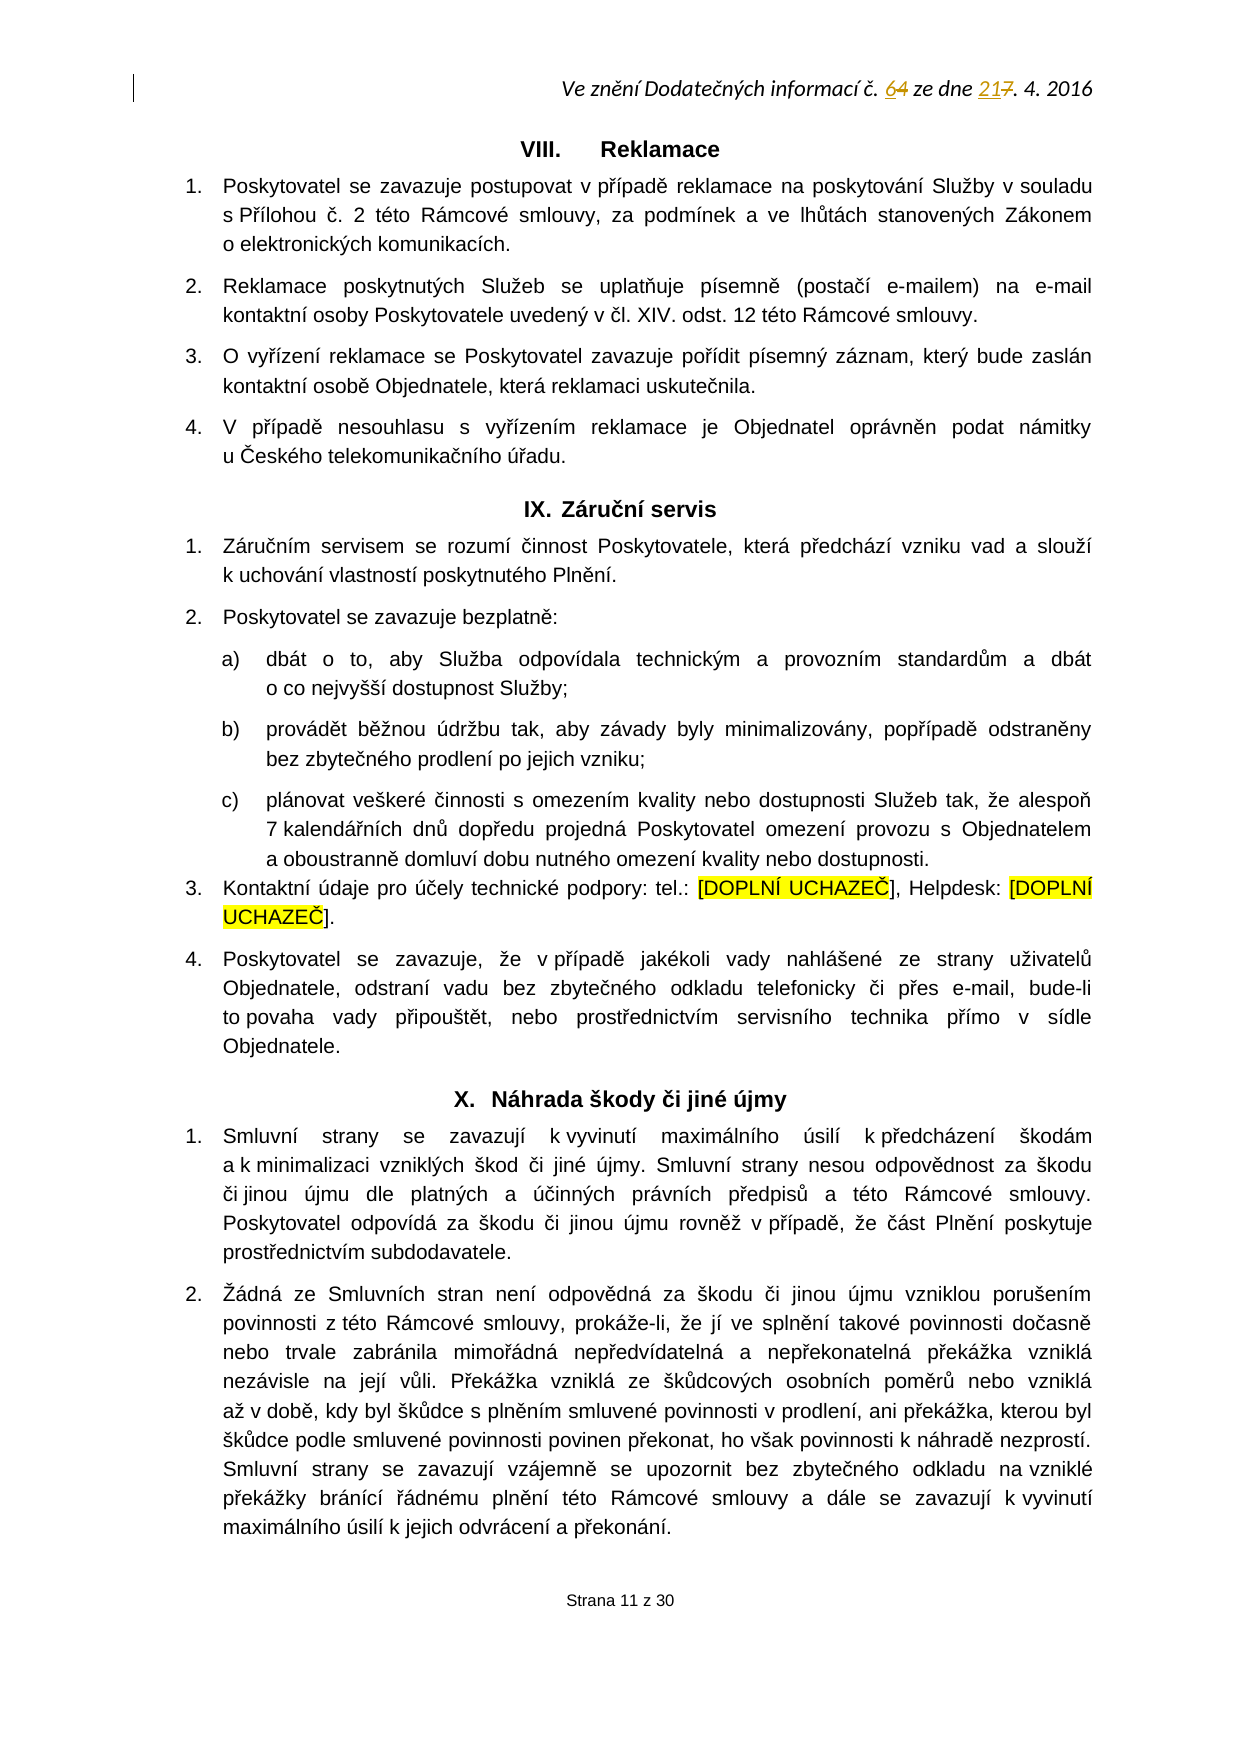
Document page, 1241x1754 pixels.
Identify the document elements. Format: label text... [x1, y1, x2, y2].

list provádět běžnou údržbu tak, aby závady byly minimalizovány, popřípadě odstraněny bez zbytečného prodlení po jejich vzniku; [221, 712, 1093, 770]
list O vyřízení reklamace se Poskytovatel zavazuje pořídit písemný záznam, který bude zaslán kontaktní osobě Objednatele, která reklamaci uskutečnila. [185, 339, 1093, 397]
list Kontaktní údaje pro účely technické podpory: tel.: [DOPLNÍ UCHAZEČ], Helpdesk: [DOPLNÍ UCHAZEČ]. [185, 870, 1093, 929]
list Reklamace poskytnutých Služeb se uplatňuje písemně (postačí e-mailem) na e-mail kontaktní osoby Poskytovatele uvedený v čl. XIV. odst. 12 této Rámcové smlouvy. [185, 268, 1093, 327]
list Smluvní strany se zavazují k vyvinutí maximálního úsilí k předcházení škodám a k minimalizaci vzniklých škod či jiné újmy. Smluvní strany nesou odpovědnost za škodu či jinou újmu dle platných a účinných právních předpisů a této Rámcové smlouvy. Poskytovatel odpovídá za škodu či jinou újmu rovněž v případě, že část Plnění poskytuje prostřednictvím subdodavatele. [185, 1118, 1093, 1264]
list dbát o to, aby Služba odpovídala technickým a provozním standardům a dbát o co nejvyšší dostupnost Služby; [221, 641, 1093, 699]
list Poskytovatel se zavazuje postupovat v případě reklamace na poskytování Služby v souladu s Přílohou č. 2 této Rámcové smlouvy, za podmínek a ve lhůtách stanovených Zákonem o elektronických komunikacích. [185, 168, 1093, 256]
list plánovat veškeré činnosti s omezením kvality nebo dostupnosti Služeb tak, že alespoň 7 kalendářních dnů dopředu projedná Poskytovatel omezení provozu s Objednatelem a oboustranně domluví dobu nutného omezení kvality nebo dostupnosti. [221, 783, 1093, 870]
list Poskytovatel se zavazuje, že v případě jakékoli vady nahlášené ze strany uživatelů Objednatele, odstraní vadu bez zbytečného odkladu telefonicky či přes e-mail, bude-li to povaha vady připouštět, nebo prostřednictvím servisního technika přímo v sídle Objednatele. [185, 941, 1093, 1058]
list Záruční servis [148, 493, 1093, 522]
list V případě nesouhlasu s vyřízením reklamace je Objednatel oprávněn podat námitky u Českého telekomunikačního úřadu. [185, 410, 1093, 468]
list Záručním servisem se rozumí činnost Poskytovatele, která předchází vzniku vad a slouží k uchování vlastností poskytnutého Plnění. [185, 529, 1093, 587]
list Reklamace [148, 133, 1093, 162]
list Poskytovatel se zavazuje bezplatně: [185, 599, 1093, 629]
list Žádná ze Smluvních stran není odpovědná za škodu či jinou újmu vzniklou porušením povinnosti z této Rámcové smlouvy, prokáže-li, že jí ve splnění takové povinnosti dočasně nebo trvale zabránila mimořádná nepředvídatelná a nepřekonatelná překážka vzniklá nezávisle na její vůli. Překážka vzniklá ze škůdcových osobních poměrů nebo vzniklá až v době, kdy byl škůdce s plněním smluvené povinnosti v prodlení, ani překážka, kterou byl škůdce podle smluvené povinnosti povinen překonat, ho však povinnosti k náhradě nezprostí. Smluvní strany se zavazují vzájemně se upozornit bez zbytečného odkladu na vzniklé překážky bránící řádnému plnění této Rámcové smlouvy a dále se zavazují k vyvinutí maximálního úsilí k jejich odvrácení a překonání. [185, 1277, 1093, 1539]
list Náhrada škody či jiné újmy [148, 1083, 1093, 1112]
